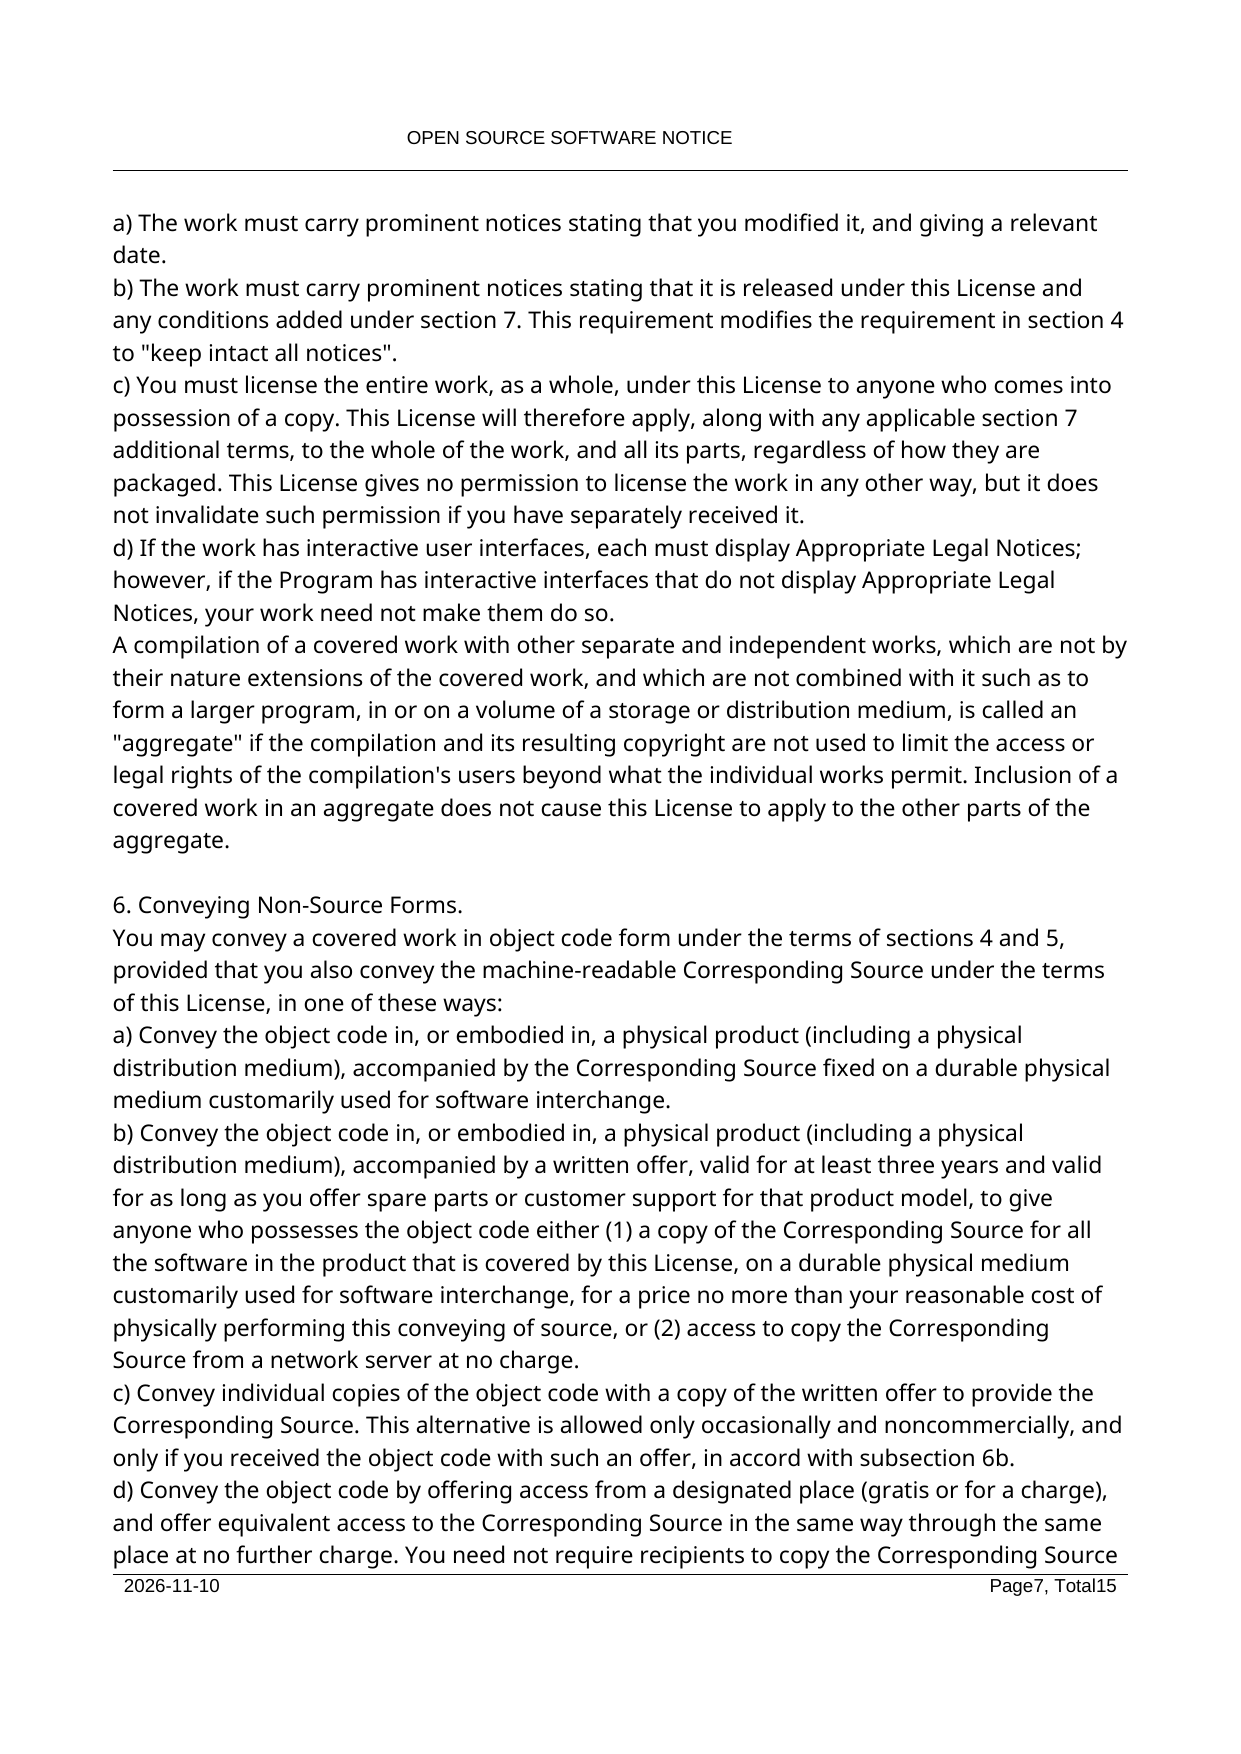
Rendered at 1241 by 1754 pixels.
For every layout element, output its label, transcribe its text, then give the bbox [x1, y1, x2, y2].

text You may convey a covered work in object code form under the terms of sections 4 and 5, provided that you also convey the machine-readable Corresponding Source under the terms of this License, in one of these ways: [112, 921, 1128, 1019]
text b) The work must carry prominent notices stating that it is released under this License and any conditions added under section 7. This requirement modifies the requirement in section 4 to "keep intact all notices". [112, 271, 1128, 369]
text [112, 1474, 1128, 1571]
text d) If the work has interactive user interfaces, each must display Appropriate Legal Notices; however, if the Program has interactive interfaces that do not display Appropriate Legal Notices, your work need not make them do so. [112, 531, 1128, 629]
text A compilation of a covered work with other separate and independent works, which are not by their nature extensions of the covered work, and which are not combined with it such as to form a larger program, in or on a volume of a storage or distribution medium, is called an "aggregate" if the compilation and its resulting copyright are not used to limit the access or legal rights of the compilation's users beyond what the individual works permit. Inclusion of a covered work in an aggregate does not cause this License to apply to the other parts of the aggregate. [112, 629, 1128, 856]
text a) The work must carry prominent notices stating that you modified it, and giving a relevant date. [112, 206, 1128, 271]
text c) You must license the entire work, as a whole, under this License to anyone who comes into possession of a copy. This License will therefore apply, along with any applicable section 7 additional terms, to the whole of the work, and all its parts, regardless of how they are packaged. This License gives no permission to license the work in any other way, but it does not invalidate such permission if you have separately received it. [112, 369, 1128, 531]
text c) Convey individual copies of the object code with a copy of the written offer to provide the Corresponding Source. This alternative is allowed only occasionally and noncommercially, and only if you received the object code with such an offer, in accord with subsection 6b. [112, 1376, 1128, 1474]
text a) Convey the object code in, or embodied in, a physical product (including a physical distribution medium), accompanied by the Corresponding Source fixed on a durable physical medium customarily used for software interchange. [112, 1019, 1128, 1116]
text 6. Conveying Non-Source Forms. [112, 889, 1128, 921]
text b) Convey the object code in, or embodied in, a physical product (including a physical distribution medium), accompanied by a written offer, valid for at least three years and valid for as long as you offer spare parts or customer support for that product model, to give anyone who possesses the object code either (1) a copy of the Corresponding Source for all the software in the product that is covered by this License, on a durable physical medium customarily used for software interchange, for a price no more than your reasonable cost of physically performing this conveying of source, or (2) access to copy the Corresponding Source from a network server at no charge. [112, 1116, 1128, 1376]
